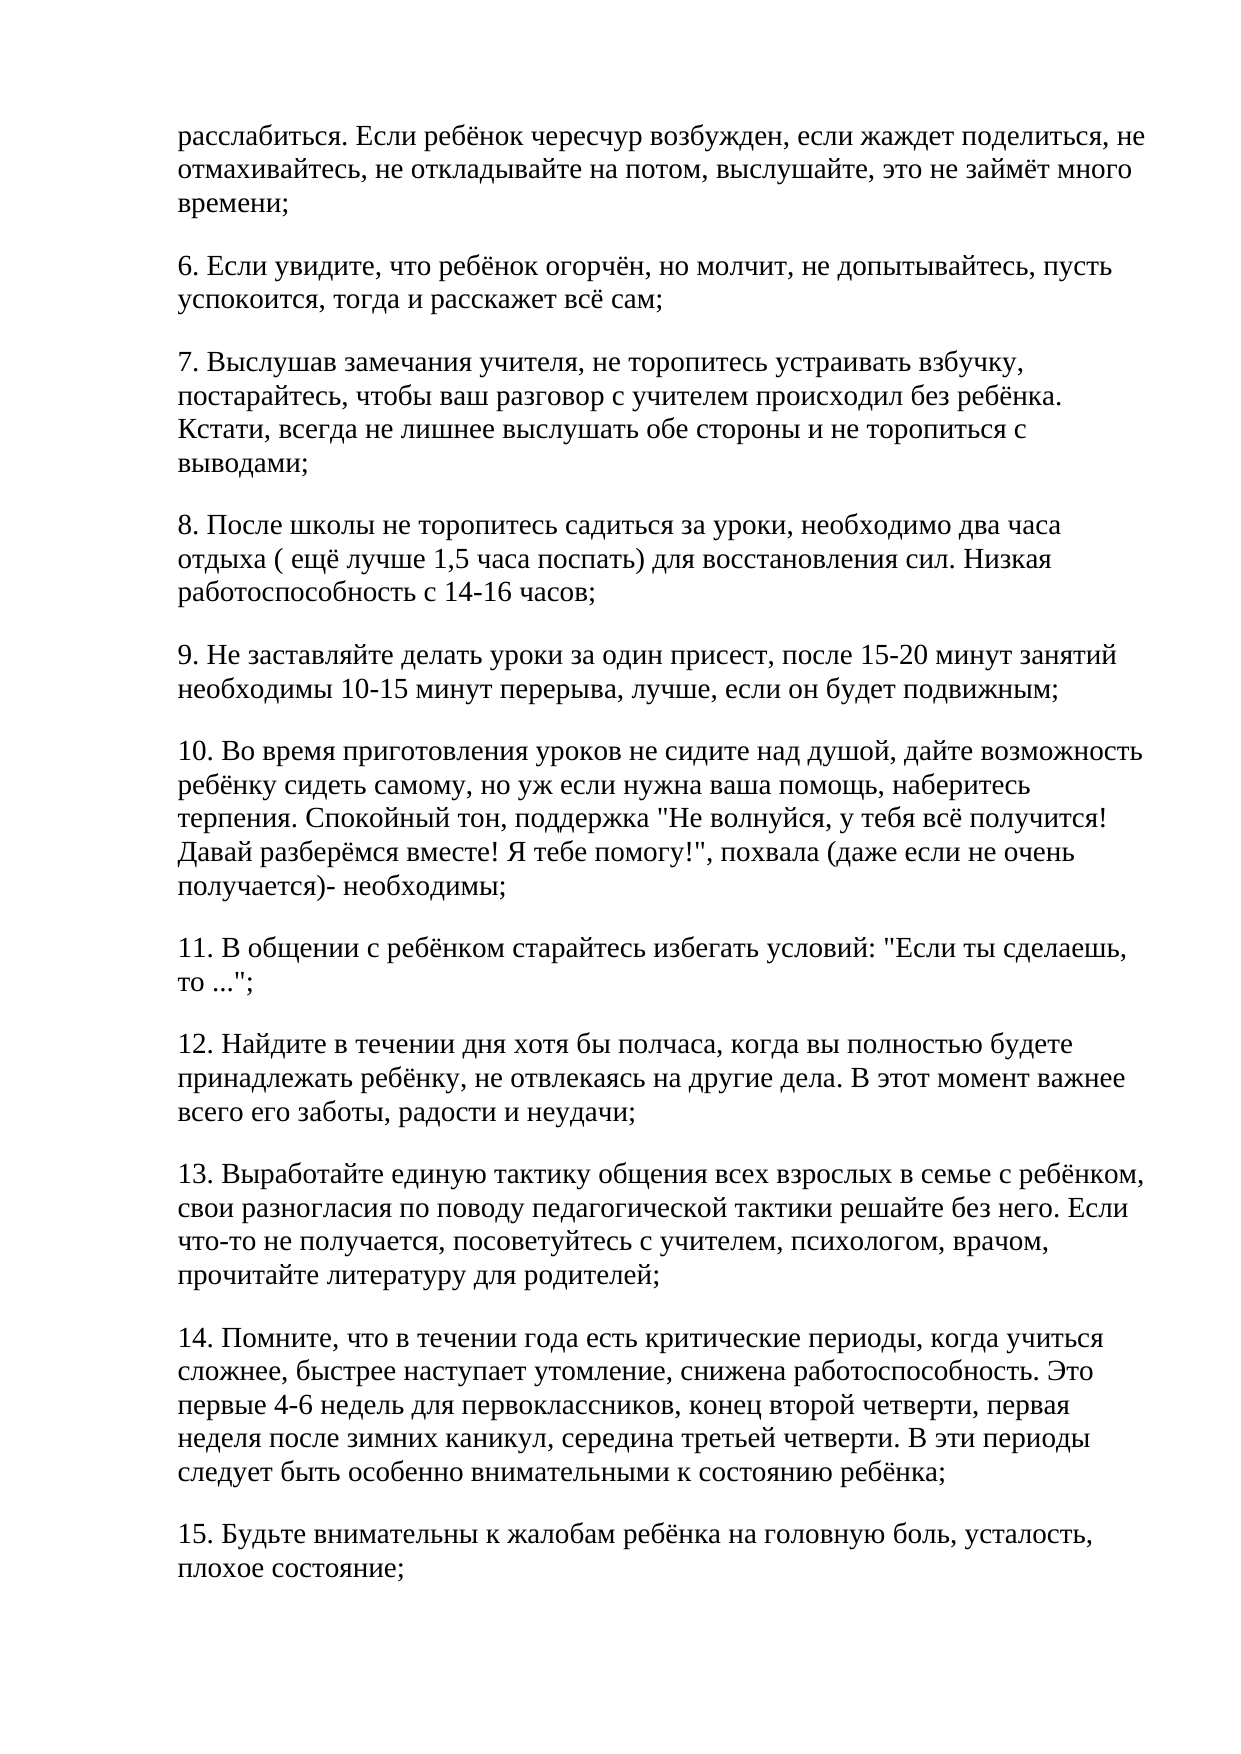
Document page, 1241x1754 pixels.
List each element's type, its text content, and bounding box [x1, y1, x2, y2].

text 10. Во время приготовления уроков не сидите над душой, дайте возможность ребёнку сидеть самому, но уж если нужна ваша помощь, наберитесь терпения. Спокойный тон, поддержка "Не волнуйся, у тебя всё получится! Давай разберёмся вместе! Я тебе помогу!", похвала (даже если не очень получается)- необходимы; [177, 733, 1152, 901]
text 12. Найдите в течении дня хотя бы полчаса, когда вы полностью будете принадлежать ребёнку, не отвлекаясь на другие дела. В этот момент важнее всего его заботы, радости и неудачи; [177, 1027, 1152, 1127]
text 15. Будьте внимательны к жалобам ребёнка на головную боль, усталость, плохое состояние; [177, 1517, 1152, 1584]
text 6. Если увидите, что ребёнок огорчён, но молчит, не допытывайтесь, пусть успокоится, тогда и расскажет всё сам; [177, 248, 1152, 315]
text 7. Выслушав замечания учителя, не торопитесь устраивать взбучку, постарайтесь, чтобы ваш разговор с учителем происходил без ребёнка. Кстати, всегда не лишнее выслушать обе стороны и не торопиться с выводами; [177, 344, 1152, 478]
text 8. После школы не торопитесь садиться за уроки, необходимо два часа отдыха ( ещё лучше 1,5 часа поспать) для восстановления сил. Низкая работоспособность с 14-16 часов; [177, 507, 1152, 608]
text 11. В общении с ребёнком старайтесь избегать условий: "Если ты сделаешь, то ..."; [177, 930, 1152, 997]
text 13. Выработайте единую тактику общения всех взрослых в семье с ребёнком, свои разногласия по поводу педагогической тактики решайте без него. Если что-то не получается, посоветуйтесь с учителем, психологом, врачом, прочитайте литературу для родителей; [177, 1156, 1152, 1291]
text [177, 118, 1152, 219]
text 14. Помните, что в течении года есть критические периоды, когда учиться сложнее, быстрее наступает утомление, снижена работоспособность. Это первые 4-6 недель для первоклассников, конец второй четверти, первая неделя после зимних каникул, середина третьей четверти. В эти периоды следует быть особенно внимательными к состоянию ребёнка; [177, 1320, 1152, 1487]
text 9. Не заставляйте делать уроки за один присест, после 15-20 минут занятий необходимы 10-15 минут перерыва, лучше, если он будет подвижным; [177, 637, 1152, 704]
